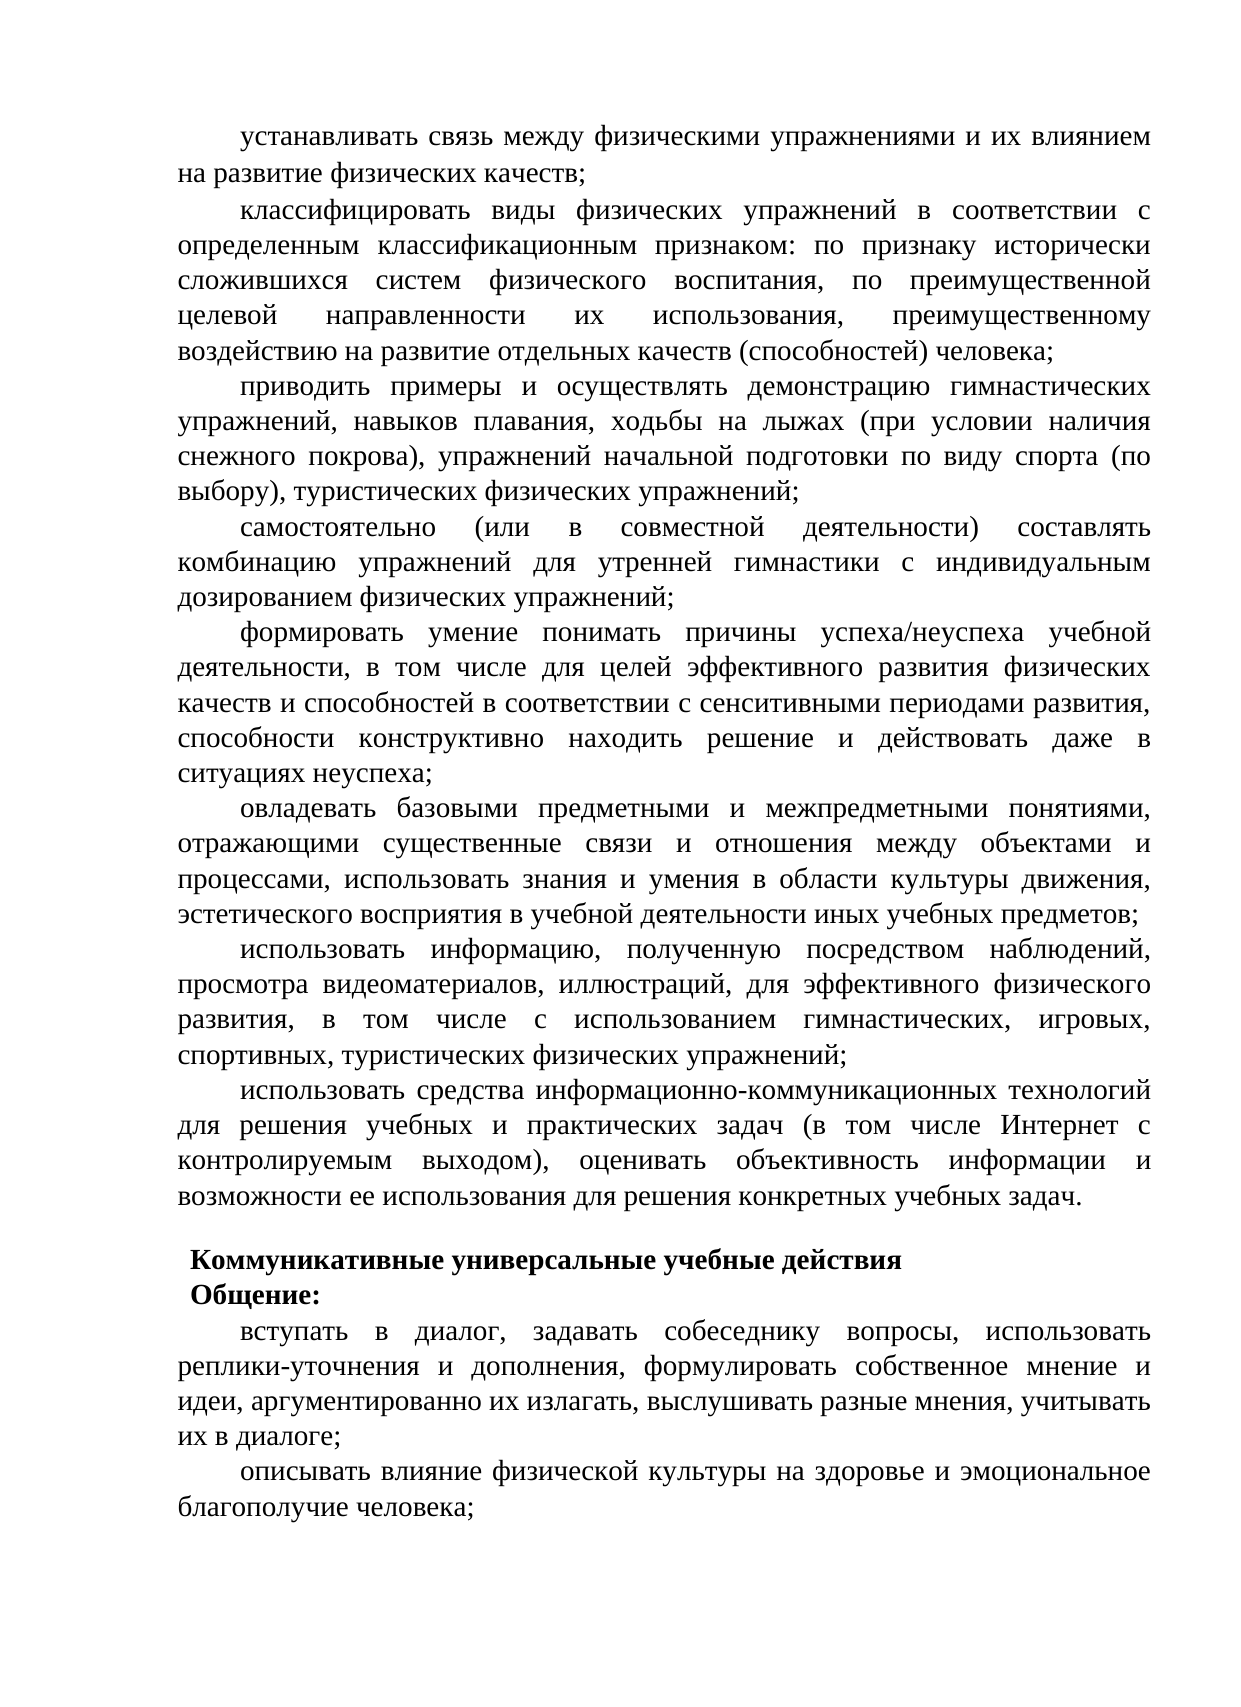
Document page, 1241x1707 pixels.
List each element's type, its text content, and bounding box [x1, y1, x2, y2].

text самостоятельно (или в совместной деятельности) составлять комбинацию упражнений для утренней гимнастики с индивидуальным дозированием физических упражнений; [177, 509, 1152, 613]
text использовать средства информационно-коммуникационных технологий для решения учебных и практических задач (в том числе Интернет с контролируемым выходом), оценивать объективность информации и возможности ее использования для решения конкретных учебных задач. [177, 1072, 1152, 1211]
text описывать влияние физической культуры на здоровье и эмоциональное благополучие человека; [177, 1453, 1152, 1522]
text Общение: [190, 1277, 1152, 1311]
text формировать умение понимать причины успеха/неуспеха учебной деятельности, в том числе для целей эффективного развития физических качеств и способностей в соответствии с сенситивными периодами развития, способности конструктивно находить решение и действовать даже в ситуациях неуспеха; [177, 614, 1152, 789]
text овладевать базовыми предметными и межпредметными понятиями, отражающими существенные связи и отношения между объектами и процессами, использовать знания и умения в области культуры движения, эстетического восприятия в учебной деятельности иных учебных предметов; [177, 790, 1152, 929]
text приводить примеры и осуществлять демонстрацию гимнастических упражнений, навыков плавания, ходьбы на лыжах (при условии наличия снежного покрова), упражнений начальной подготовки по виду спорта (по выбору), туристических физических упражнений; [177, 368, 1152, 507]
text использовать информацию, полученную посредством наблюдений, просмотра видеоматериалов, иллюстраций, для эффективного физического развития, в том числе с использованием гимнастических, игровых, спортивных, туристических физических упражнений; [177, 931, 1152, 1070]
text Коммуникативные универсальные учебные действия [190, 1242, 1152, 1276]
text вступать в диалог, задавать собеседнику вопросы, использовать реплики-уточнения и дополнения, формулировать собственное мнение и идеи, аргументированно их излагать, выслушивать разные мнения, учитывать их в диалоге; [177, 1313, 1152, 1452]
text устанавливать связь между физическими упражнениями и их влиянием на развитие физических качеств; [177, 118, 1152, 188]
text классифицировать виды физических упражнений в соответствии с определенным классификационным признаком: по признаку исторически сложившихся систем физического воспитания, по преимущественной целевой направленности их использования, преимущественному воздействию на развитие отдельных качеств (способностей) человека; [177, 192, 1152, 366]
